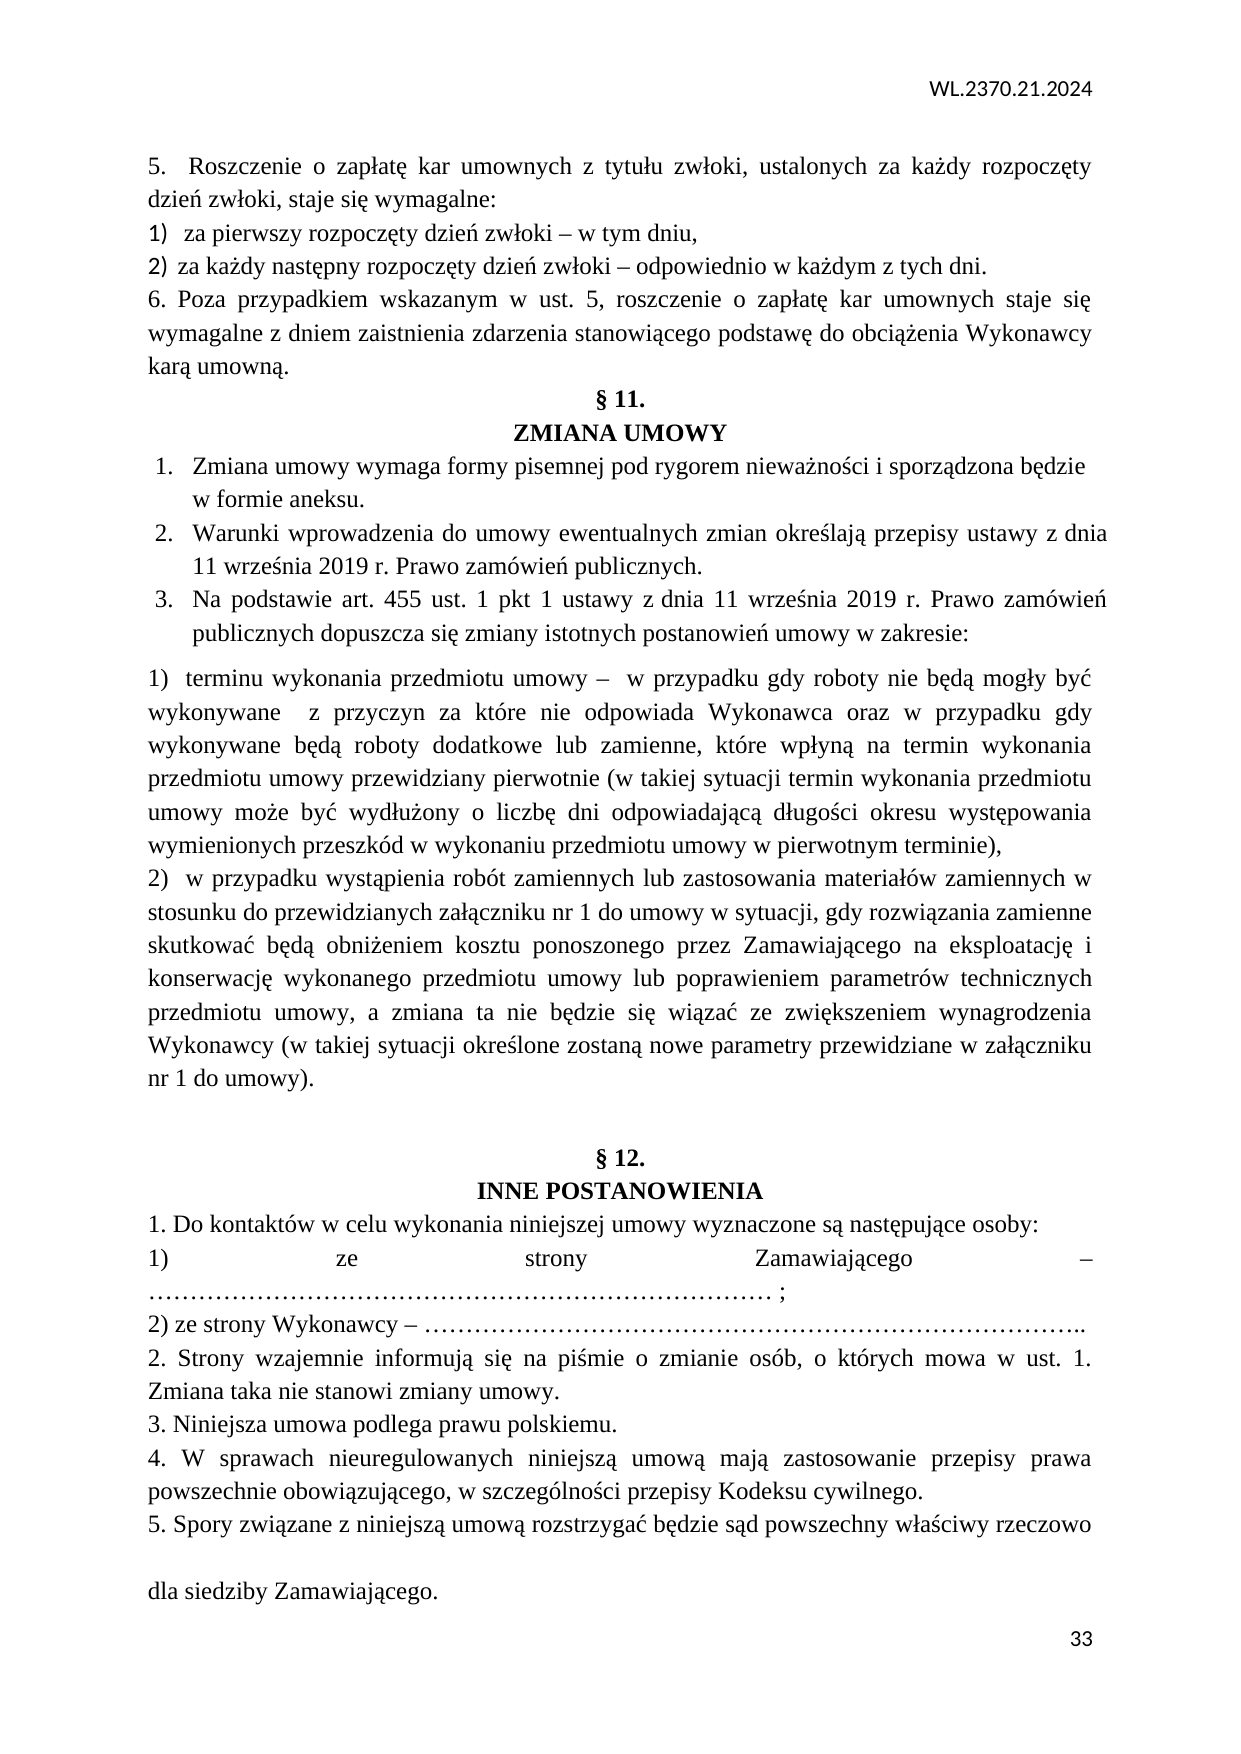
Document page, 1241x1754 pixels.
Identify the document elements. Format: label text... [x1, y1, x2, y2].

text 2) ze strony Wykonawcy – …………………………………………………………………….. [148, 1306, 1093, 1339]
list Roszczenie o zapłatę kar umownych z tytułu zwłoki, ustalonych za każdy rozpoczęty dzień zwłoki, staje się wymagalne: [148, 148, 1093, 214]
list Warunki wprowadzenia do umowy ewentualnych zmian określają przepisy ustawy z dnia 11 września 2019 r. Prawo zamówień publicznych. [154, 514, 1107, 581]
text 5. Spory związane z niniejszą umową rozstrzygać będzie sąd powszechny właściwy rzeczowo dla siedziby Zamawiającego. [148, 1506, 1093, 1606]
text INNE POSTANOWIENIA [148, 1173, 1093, 1206]
list terminu wykonania przedmiotu umowy – w przypadku gdy roboty nie będą mogły być wykonywane z przyczyn za które nie odpowiada Wykonawca oraz w przypadku gdy wykonywane będą roboty dodatkowe lub zamienne, które wpłyną na termin wykonania przedmiotu umowy przewidziany pierwotnie (w takiej sytuacji termin wykonania przedmiotu umowy może być wydłużony o liczbę dni odpowiadającą długości okresu występowania wymienionych przeszkód w wykonaniu przedmiotu umowy w pierwotnym terminie), [148, 660, 1093, 860]
list za pierwszy rozpoczęty dzień zwłoki – w tym dniu, [148, 214, 1093, 248]
text 4. W sprawach nieuregulowanych niniejszą umową mają zastosowanie przepisy prawa powszechnie obowiązującego, w szczególności przepisy Kodeksu cywilnego. [148, 1439, 1093, 1506]
list za każdy następny rozpoczęty dzień zwłoki – odpowiednio w każdym z tych dni. [148, 248, 1093, 281]
text 1) ze strony Zamawiającego – ………………………………………………………………… ; [148, 1239, 1093, 1306]
text § 11. [148, 381, 1093, 414]
list Zmiana umowy wymaga formy pisemnej pod rygorem nieważności i sporządzona będzie w formie aneksu. [154, 448, 1093, 514]
text § 12. [148, 1139, 1093, 1173]
list Poza przypadkiem wskazanym w ust. 5, roszczenie o zapłatę kar umownych staje się wymagalne z dniem zaistnienia zdarzenia stanowiącego podstawę do obciążenia Wykonawcy karą umowną. [148, 281, 1093, 381]
list Na podstawie art. 455 ust. 1 pkt 1 ustawy z dnia 11 września 2019 r. Prawo zamówień publicznych dopuszcza się zmiany istotnych postanowień umowy w zakresie: [154, 581, 1107, 648]
list w przypadku wystąpienia robót zamiennych lub zastosowania materiałów zamiennych w stosunku do przewidzianych załączniku nr 1 do umowy w sytuacji, gdy rozwiązania zamienne skutkować będą obniżeniem kosztu ponoszonego przez Zamawiającego na eksploatację i konserwację wykonanego przedmiotu umowy lub poprawieniem parametrów technicznych przedmiotu umowy, a zmiana ta nie będzie się wiązać ze zwiększeniem wynagrodzenia Wykonawcy (w takiej sytuacji określone zostaną nowe parametry przewidziane w załączniku nr 1 do umowy). [148, 860, 1093, 1093]
text 2. Strony wzajemnie informują się na piśmie o zmianie osób, o których mowa w ust. 1. Zmiana taka nie stanowi zmiany umowy. [148, 1339, 1093, 1406]
text ZMIANA UMOWY [148, 414, 1093, 448]
text 3. Niniejsza umowa podlega prawu polskiemu. [148, 1406, 1093, 1439]
text 1. Do kontaktów w celu wykonania niniejszej umowy wyznaczone są następujące osoby: [148, 1206, 1093, 1239]
